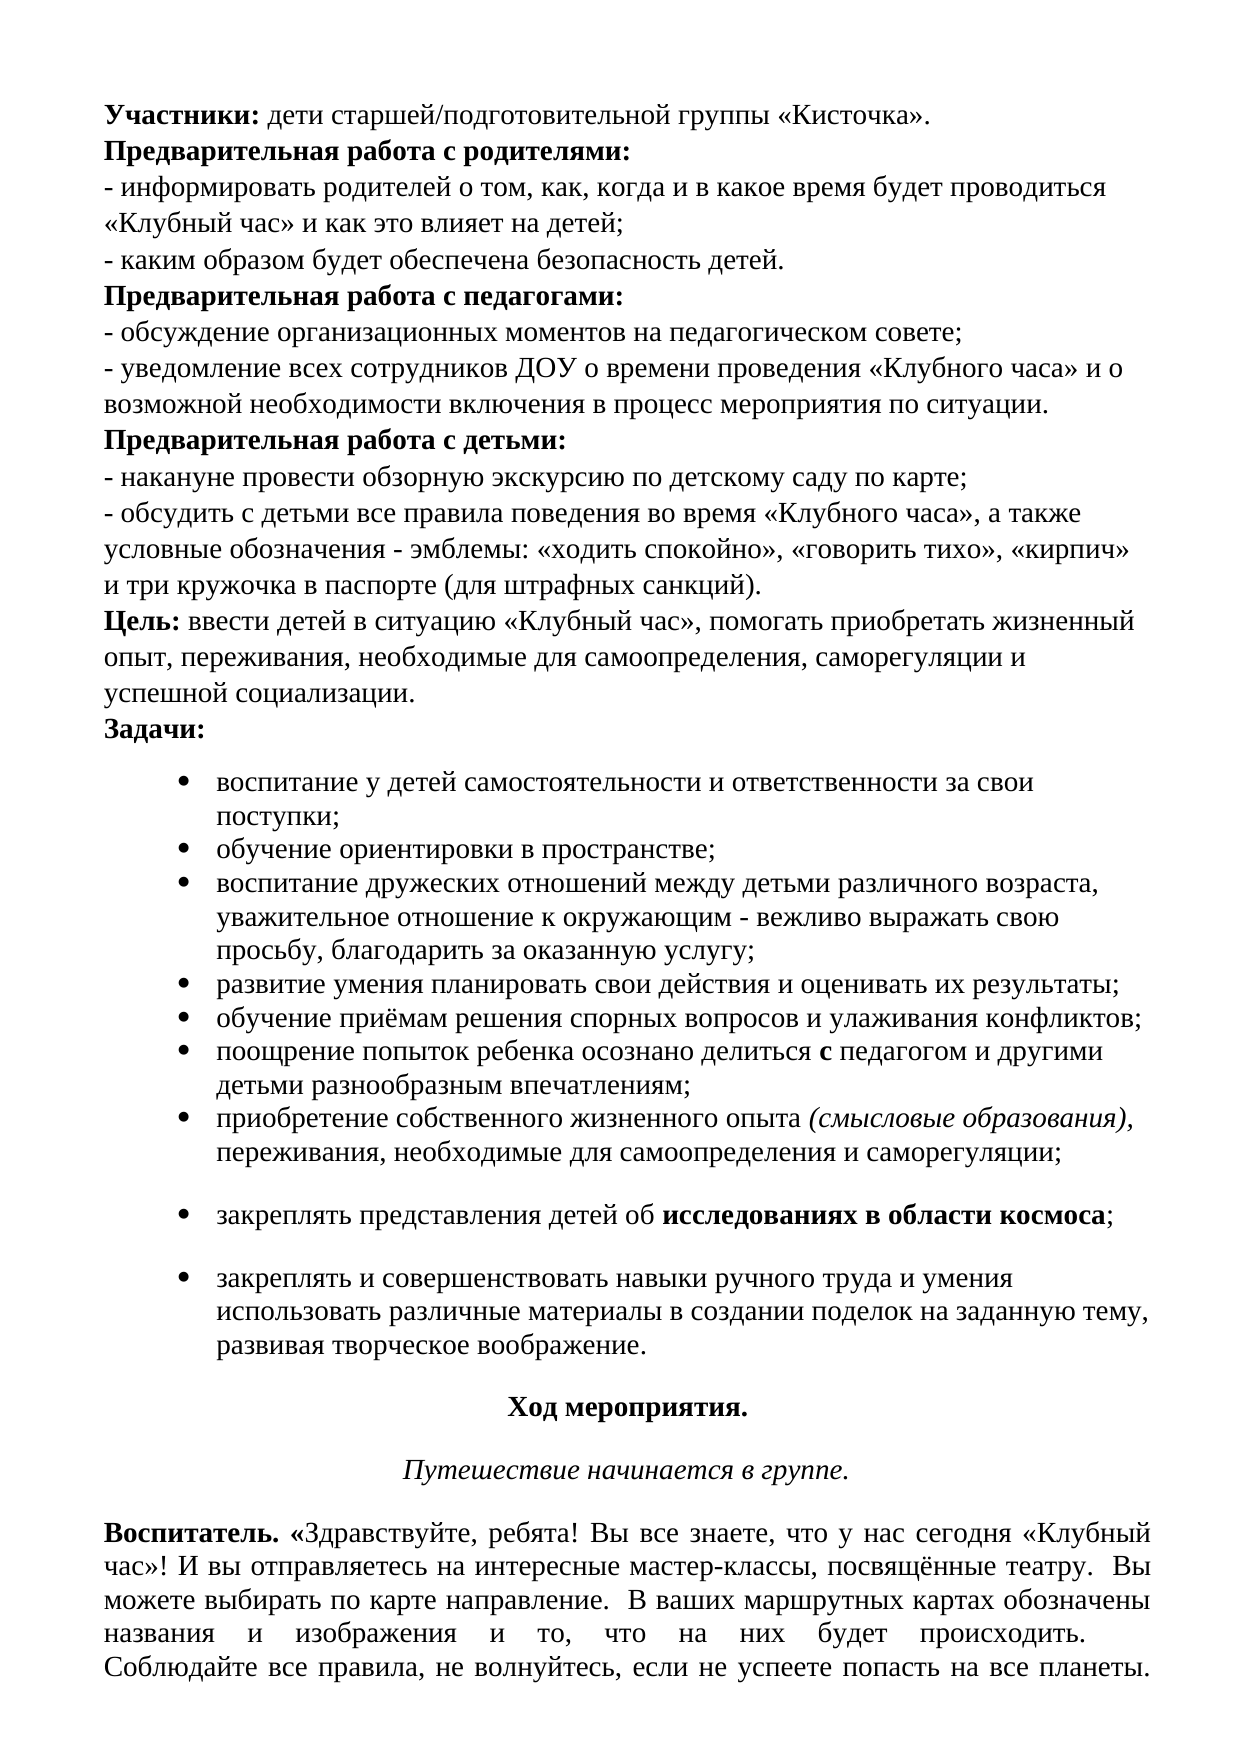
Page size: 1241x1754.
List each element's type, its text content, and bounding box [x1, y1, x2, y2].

list обучение приёмам решения спорных вопросов и улаживания конфликтов; [178, 1000, 1152, 1033]
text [103, 1515, 1152, 1683]
list развитие умения планировать свои действия и оценивать их результаты; [178, 966, 1152, 1000]
list воспитание у детей самостоятельности и ответственности за свои поступки; [178, 764, 1152, 832]
text Участники: дети старшей/подготовительной группы «Кисточка». Предварительная работа с родителями: - информировать родителей о том, как, когда и в какое время будет проводиться «Клубный час» и как это влияет на детей; - каким образом будет обеспечена безопасность детей. Предварительная работа с педагогами: - обсуждение организационных моментов на педагогическом совете; - уведомление всех сотрудников ДОУ о времени проведения «Клубного часа» и о возможной необходимости включения в процесс мероприятия по ситуации. Предварительная работа с детьми: - накануне провести обзорную экскурсию по детскому саду по карте; - обсудить с детьми все правила поведения во время «Клубного часа», а также условные обозначения - эмблемы: «ходить спокойно», «говорить тихо», «кирпич» и три кружочка в паспорте (для штрафных санкций). Цель: ввести детей в ситуацию «Клубный час», помогать приобретать жизненный опыт, переживания, необходимые для самоопределения, саморегуляции и успешной социализации. Задачи: [103, 97, 1152, 745]
list приобретение собственного жизненного опыта (смысловые образования), переживания, необходимые для самоопределения и саморегуляции; [178, 1101, 1152, 1168]
list закреплять и совершенствовать навыки ручного труда и умения использовать различные материалы в создании поделок на заданную тему, развивая творческое воображение. [178, 1260, 1152, 1360]
text Ход мероприятия. [103, 1389, 1152, 1423]
list воспитание дружеских отношений между детьми различного возраста, уважительное отношение к окружающим - вежливо выражать свою просьбу, благодарить за оказанную услугу; [178, 865, 1152, 966]
list обучение ориентировки в пространстве; [178, 832, 1152, 865]
list поощрение попыток ребенка осознано делиться с педагогом и другими детьми разнообразным впечатлениям; [178, 1033, 1152, 1101]
list закреплять представления детей об исследованиях в области космоса; [178, 1197, 1152, 1231]
text Путешествие начинается в группе. [103, 1452, 1152, 1486]
